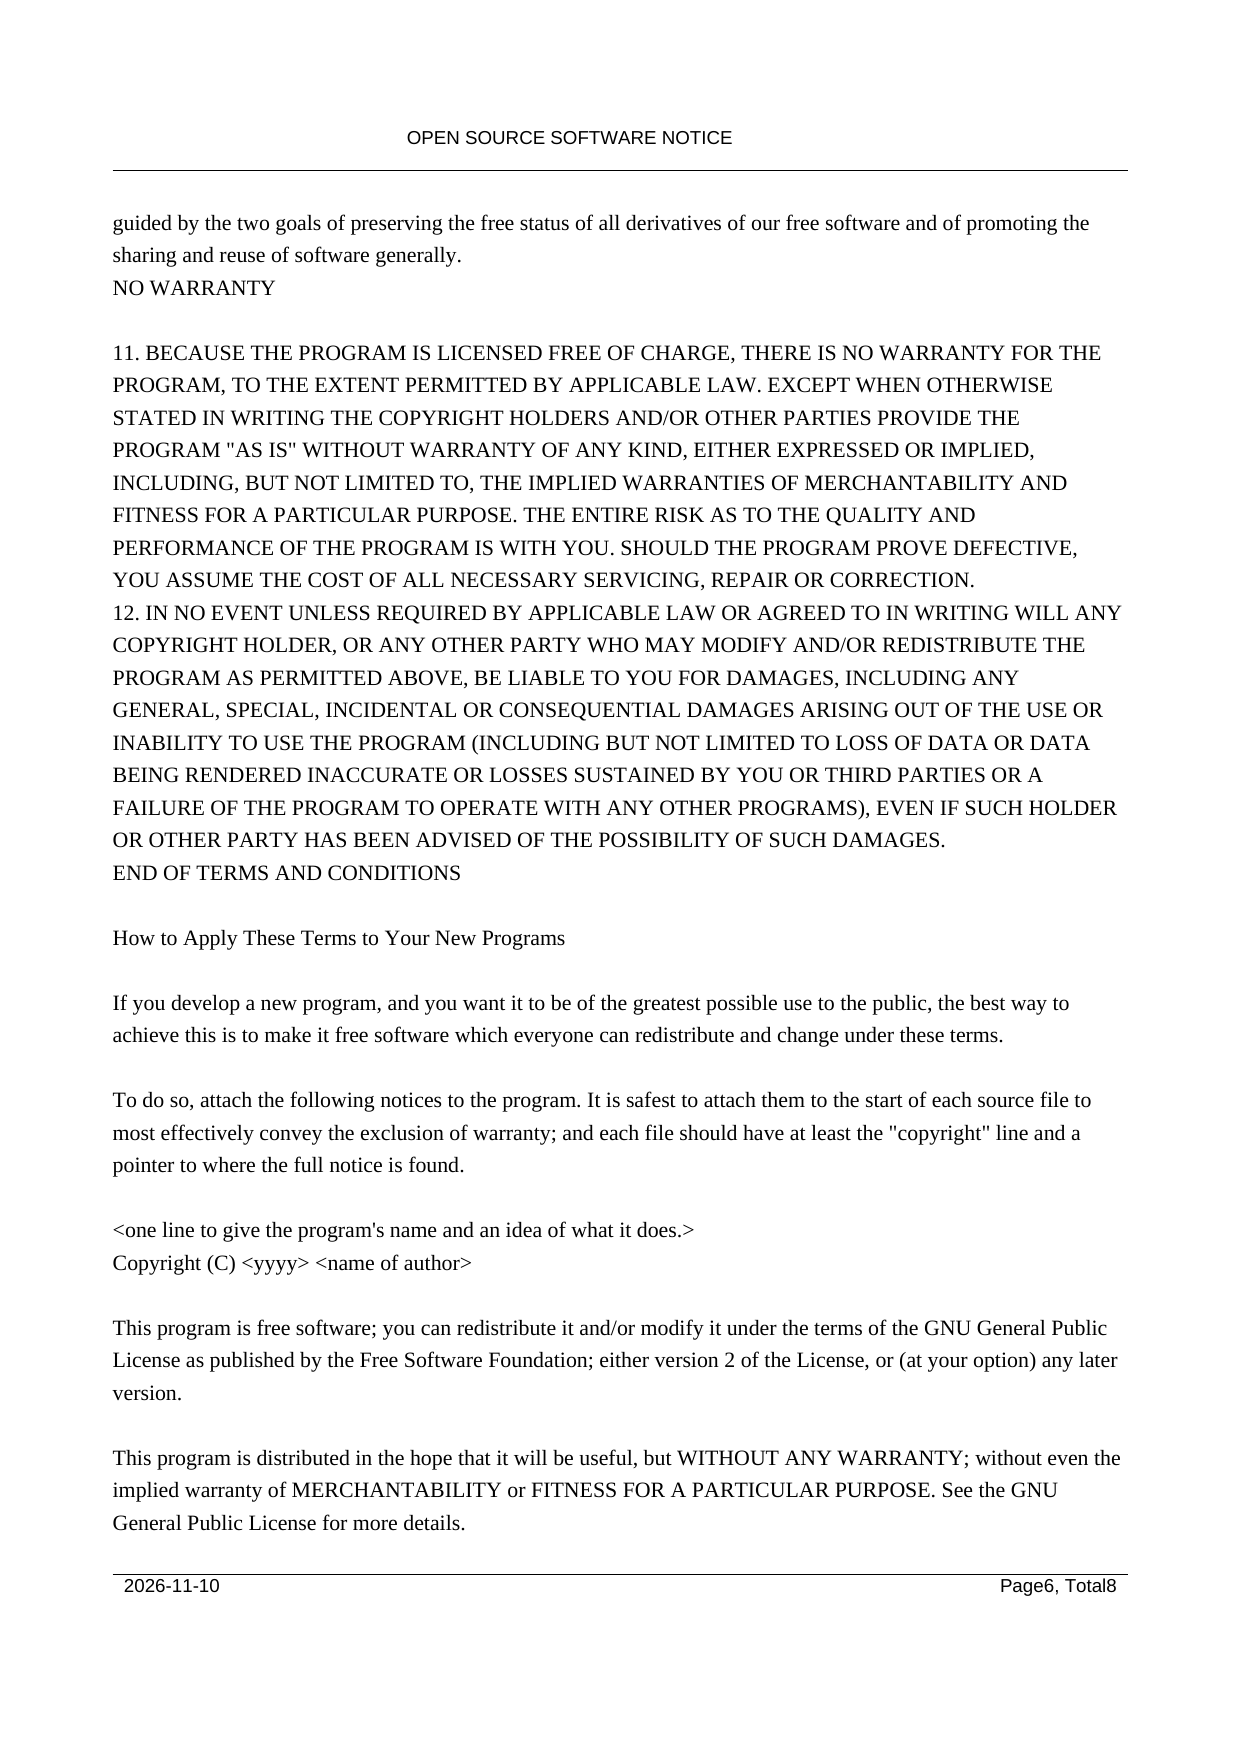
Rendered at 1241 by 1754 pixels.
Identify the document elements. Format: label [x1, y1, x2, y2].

text [112, 206, 1128, 1539]
